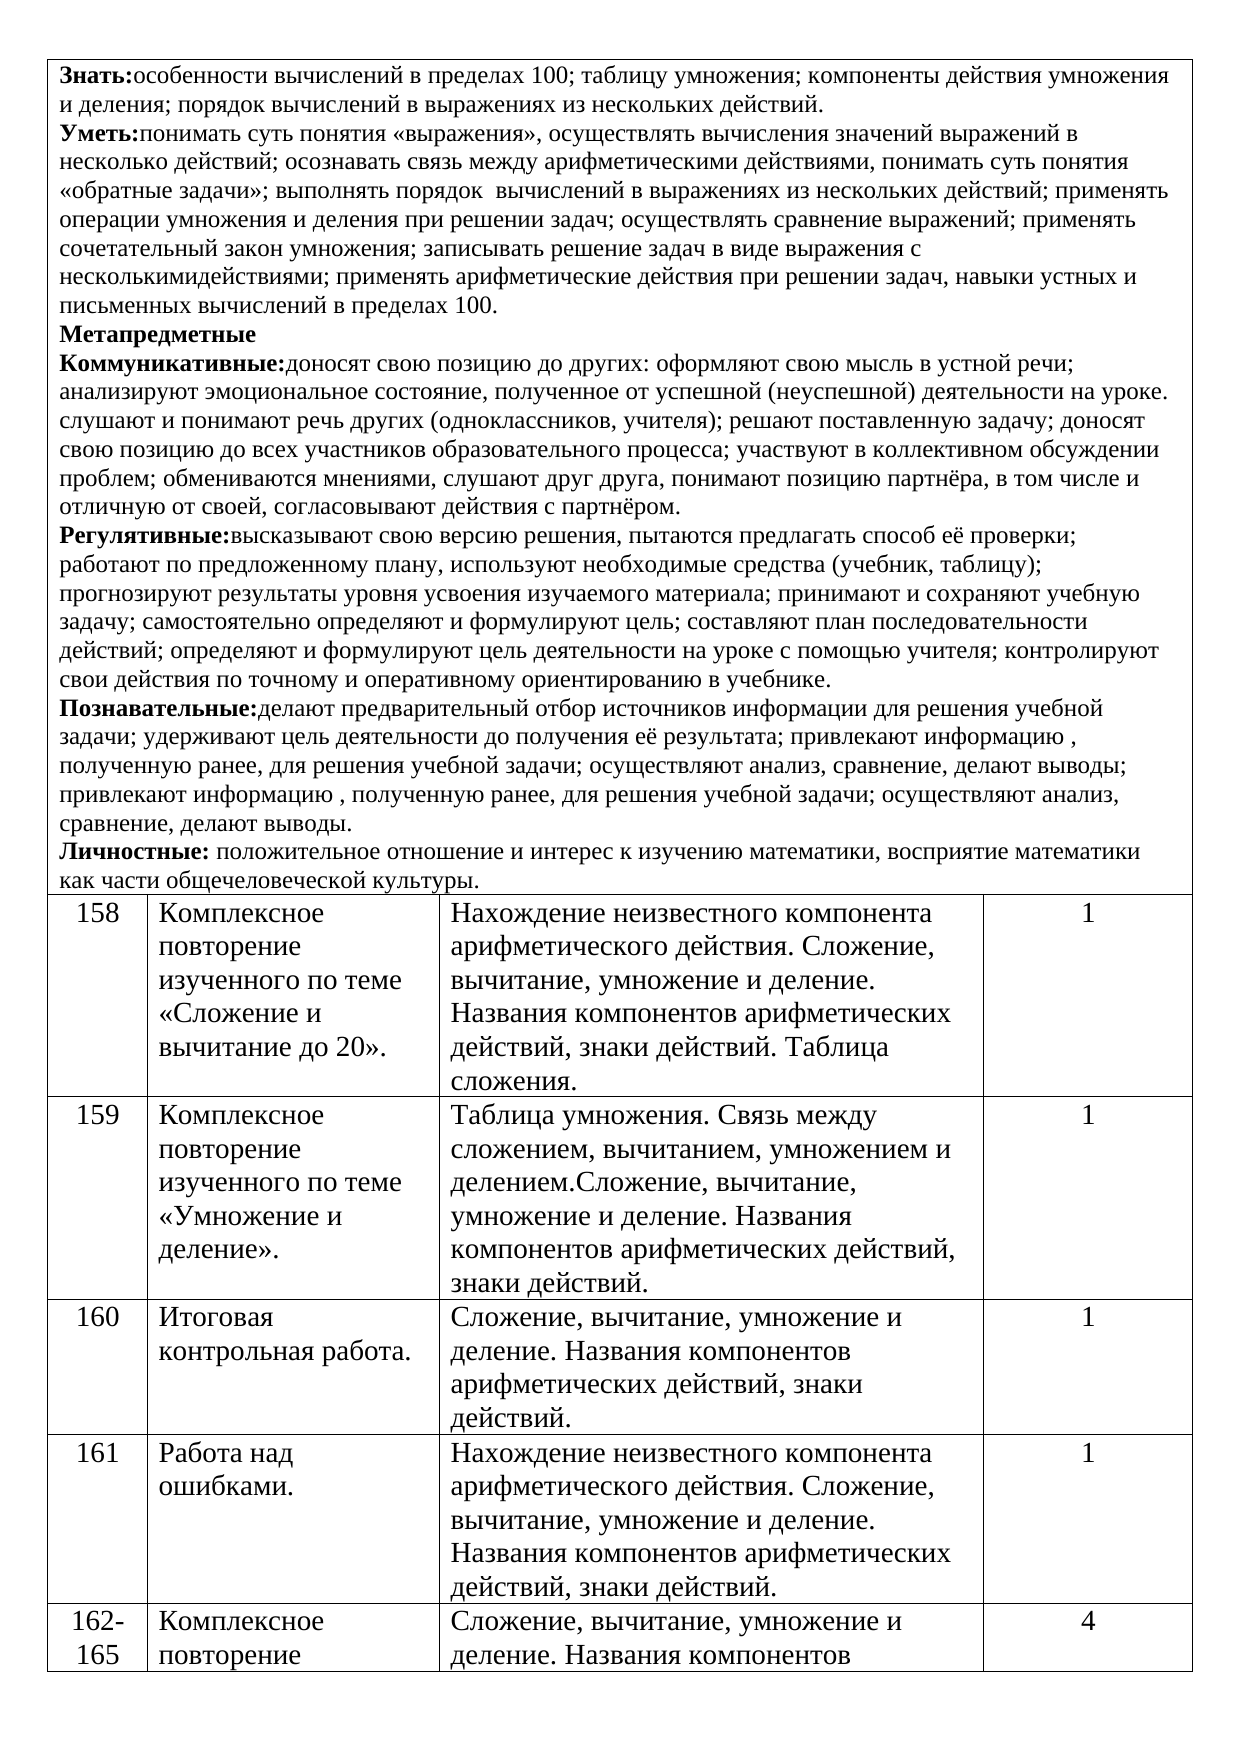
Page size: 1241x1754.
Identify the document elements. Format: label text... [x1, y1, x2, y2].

table_cell 1 [984, 1097, 1192, 1298]
table_cell 1 [984, 1435, 1192, 1602]
table_cell Нахождение неизвестного компонента арифметического действия. Сложение, вычитание, умножение и деление. Названия компонентов арифметических действий, знаки действий. [440, 1435, 983, 1602]
table_cell 158 [48, 895, 147, 1096]
table_cell Итоговая контрольная работа. [148, 1300, 439, 1434]
table_cell Комплексное повторение изученного по теме «Умножение и деление». [148, 1097, 439, 1298]
table_cell 1 [984, 895, 1192, 1096]
table_cell 159 [48, 1097, 147, 1298]
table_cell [148, 1604, 439, 1671]
table_cell 1 [984, 1300, 1192, 1434]
table_cell Нахождение неизвестного компонента арифметического действия. Сложение, вычитание, умножение и деление. Названия компонентов арифметических действий, знаки действий. Таблица сложения. [440, 895, 983, 1096]
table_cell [440, 1604, 983, 1671]
table_cell 161 [48, 1435, 147, 1602]
table_cell 162-165 [48, 1604, 147, 1671]
table_cell 4 [984, 1604, 1192, 1671]
table_cell Таблица умножения. Связь между сложением, вычитанием, умножением и делением.Сложение, вычитание, умножение и деление. Названия компонентов арифметических действий, знаки действий. [440, 1097, 983, 1298]
table_cell Работа над ошибками. [148, 1435, 439, 1602]
table_cell Сложение, вычитание, умножение и деление. Названия компонентов арифметических действий, знаки действий. [440, 1300, 983, 1434]
table_cell 160 [48, 1300, 147, 1434]
table_cell Комплексное повторение изученного по теме «Сложение и вычитание до 20». [148, 895, 439, 1096]
